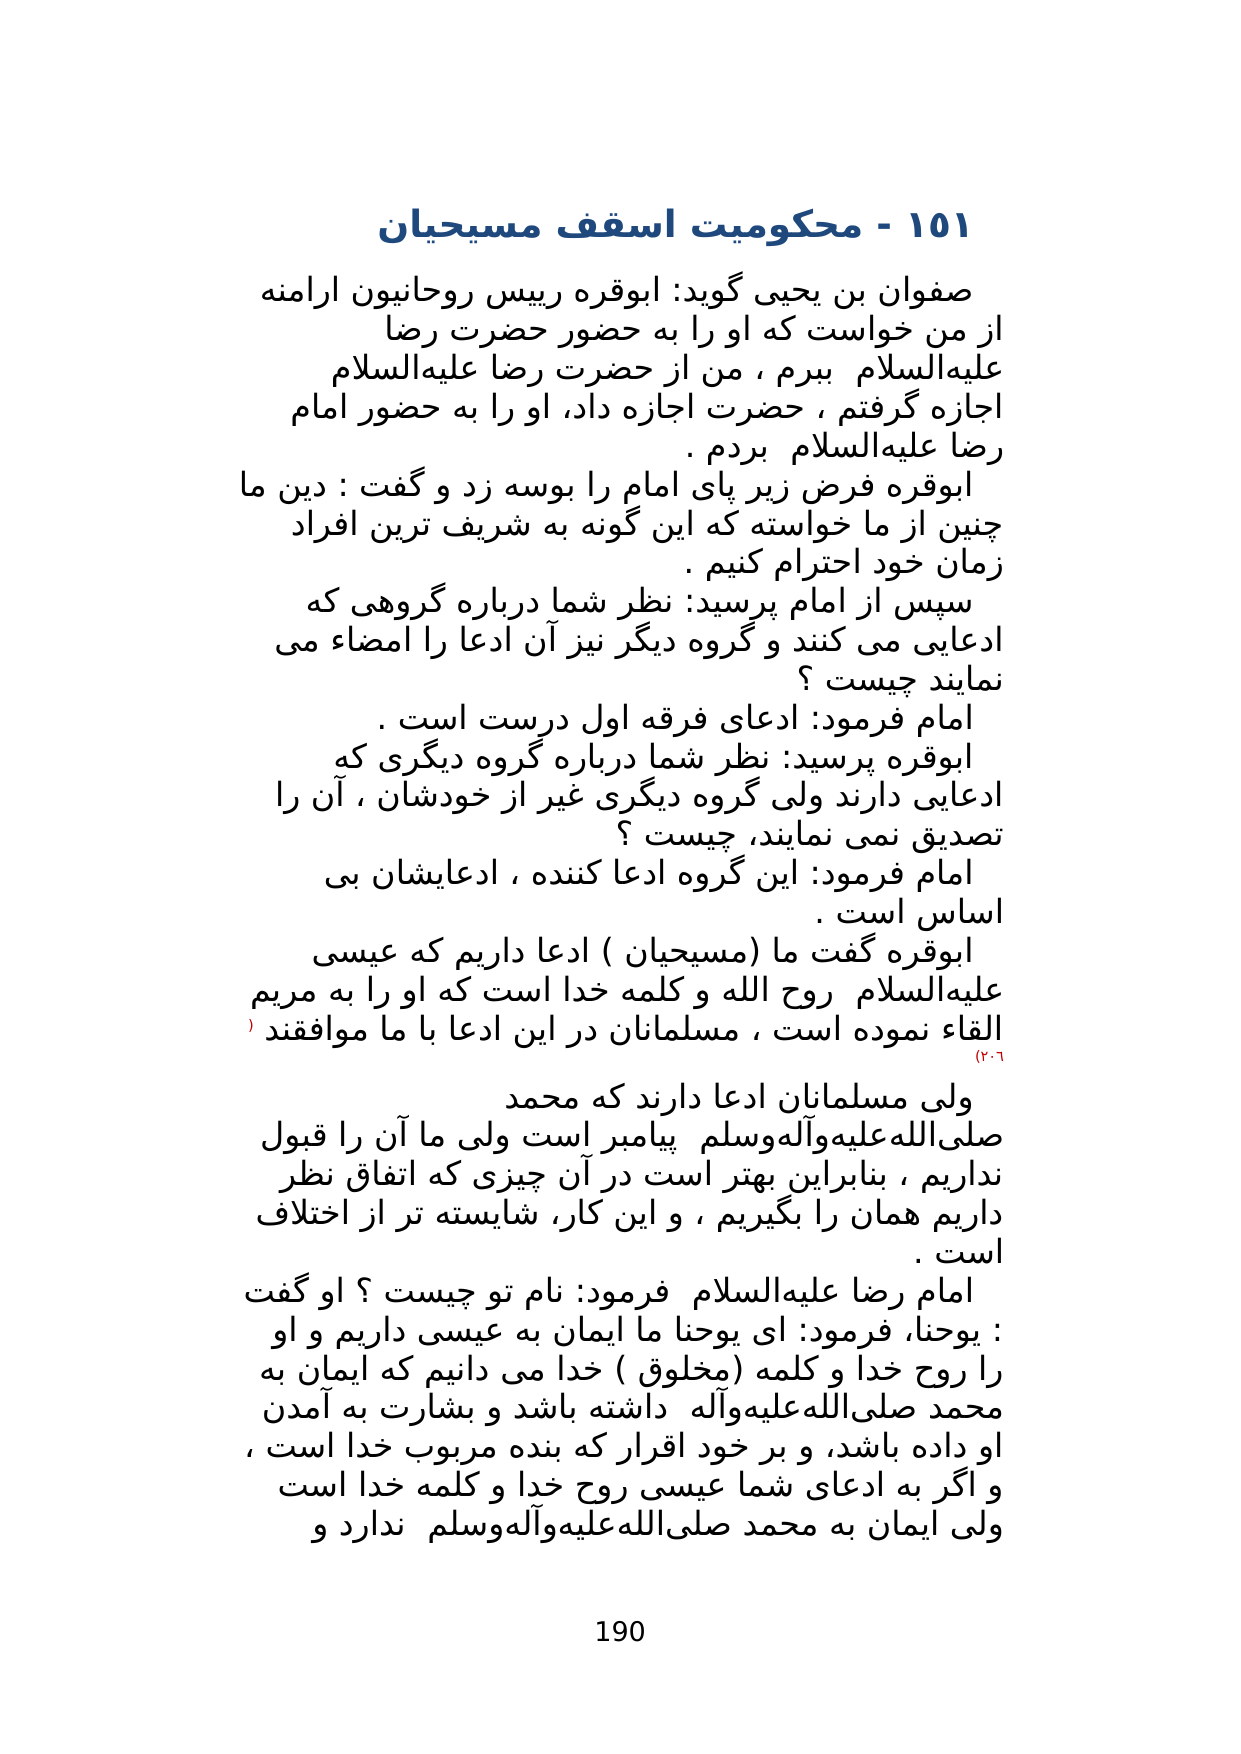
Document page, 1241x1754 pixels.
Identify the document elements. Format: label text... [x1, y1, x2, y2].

subtitle ١٥١ - محكوميت اسقف مسيحيان [236, 202, 1004, 246]
text ولى مسلمانان ادعا دارند كه محمد صلى‌الله‌عليه‌وآله‌وسلم پيامبر است ولى ما آن را قبول نداريم ، بنابراين بهتر است در آن چيزى كه اتفاق نظر داريم همان را بگيريم ، و اين كار، شايسته تر از اختلاف است . [236, 1077, 1004, 1271]
text سپس از امام پرسيد: نظر شما درباره گروهى كه ادعايى مى كنند و گروه ديگر نيز آن ادعا را امضاء مى نمايند چيست ؟ [236, 582, 1004, 698]
text ابوقره گفت ما (مسيحيان ) ادعا داريم كه عيسى عليه‌السلام روح الله و كلمه خدا است كه او را به مريم القاء نموده است ، مسلمانان در اين ادعا با ما موافقند (٢٠٦) [236, 931, 1004, 1077]
text امام فرمود: ادعاى فرقه اول درست است . [236, 698, 1004, 737]
text صفوان بن يحيى گويد: ابوقره رييس روحانيون ارامنه از من خواست كه او را به حضور حضرت رضا عليه‌السلام ببرم ، من از حضرت رضا عليه‌السلام اجازه گرفتم ، حضرت اجازه داد، او را به حضور امام رضا عليه‌السلام بردم . [236, 271, 1004, 465]
text امام فرمود: اين گروه ادعا كننده ، ادعايشان بى اساس است . [236, 854, 1004, 931]
text ابوقره فرض زير پاى امام را بوسه زد و گفت : دين ما چنين از ما خواسته كه اين گونه به شريف ترين افراد زمان خود احترام كنيم . [236, 465, 1004, 582]
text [236, 1271, 1004, 1543]
text ابوقره پرسيد: نظر شما درباره گروه ديگرى كه ادعايى دارند ولى گروه ديگرى غير از خودشان ، آن را تصديق نمى نمايند، چيست ؟ [236, 737, 1004, 854]
